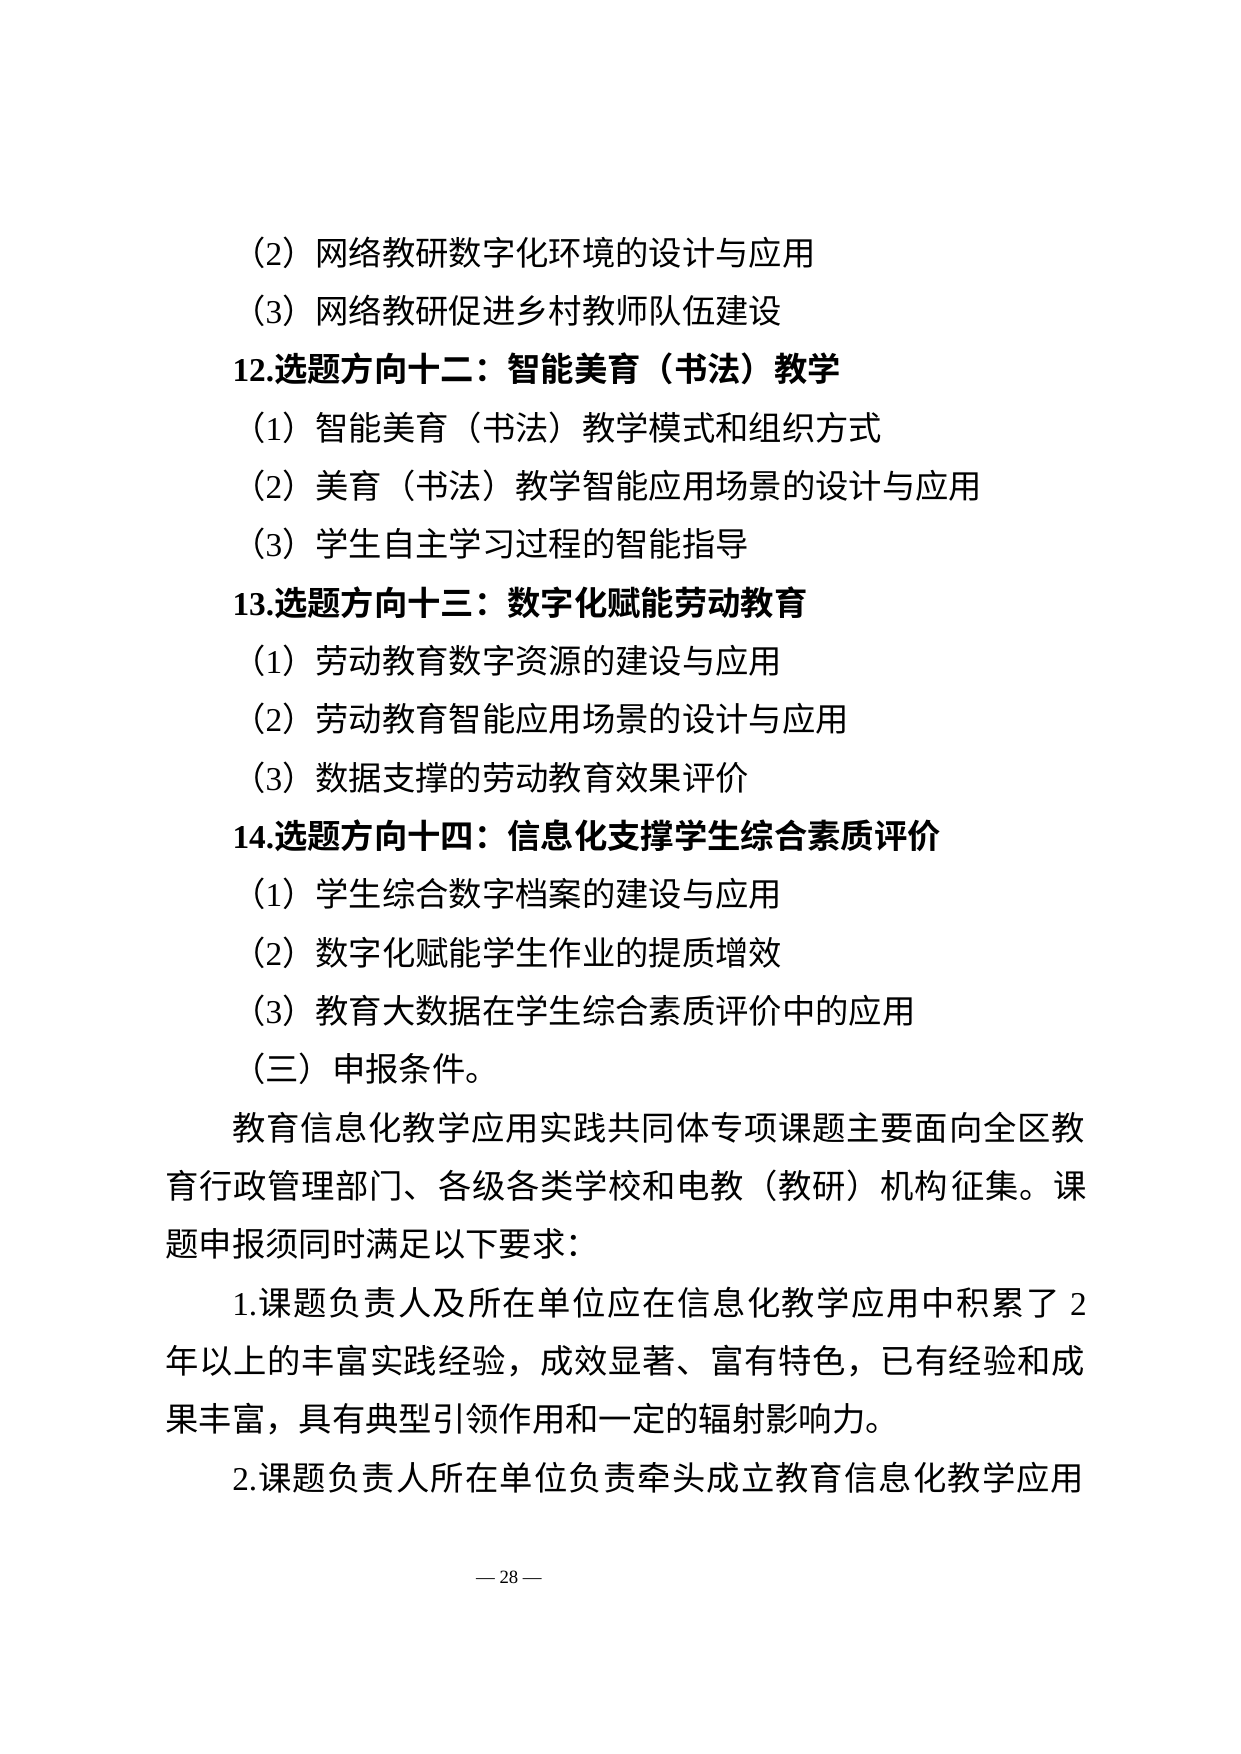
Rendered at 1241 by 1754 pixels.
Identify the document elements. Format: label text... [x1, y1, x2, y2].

list 12.选题方向十二：智能美育（书法）教学 [165, 335, 1087, 393]
list 1.课题负责人及所在单位应在信息化教学应用中积累了2年以上的丰富实践经验，成效显著、富有特色，已有经验和成果丰富，具有典型引领作用和一定的辐射影响力。 [165, 1268, 1087, 1443]
list （3）数据支撑的劳动教育效果评价 [165, 743, 1087, 802]
list 教育信息化教学应用实践共同体专项课题主要面向全区教育行政管理部门、各级各类学校和电教（教研）机构征集。课题申报须同时满足以下要求： [165, 1093, 1087, 1268]
list （三）申报条件。 [165, 1035, 1087, 1093]
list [165, 1443, 1087, 1502]
list （1）智能美育（书法）教学模式和组织方式 [165, 393, 1087, 452]
list （2）数字化赋能学生作业的提质增效 [165, 918, 1087, 977]
list （2）美育（书法）教学智能应用场景的设计与应用 [165, 452, 1087, 510]
list （1）劳动教育数字资源的建设与应用 [165, 627, 1087, 685]
list （3）教育大数据在学生综合素质评价中的应用 [165, 977, 1087, 1035]
list （3）学生自主学习过程的智能指导 [165, 510, 1087, 568]
list （2）网络教研数字化环境的设计与应用 [165, 218, 1087, 277]
list 14.选题方向十四：信息化支撑学生综合素质评价 [165, 802, 1087, 860]
list （3）网络教研促进乡村教师队伍建设 [165, 277, 1087, 335]
list 13.选题方向十三：数字化赋能劳动教育 [165, 568, 1087, 627]
list （1）学生综合数字档案的建设与应用 [165, 860, 1087, 918]
list （2）劳动教育智能应用场景的设计与应用 [165, 685, 1087, 743]
